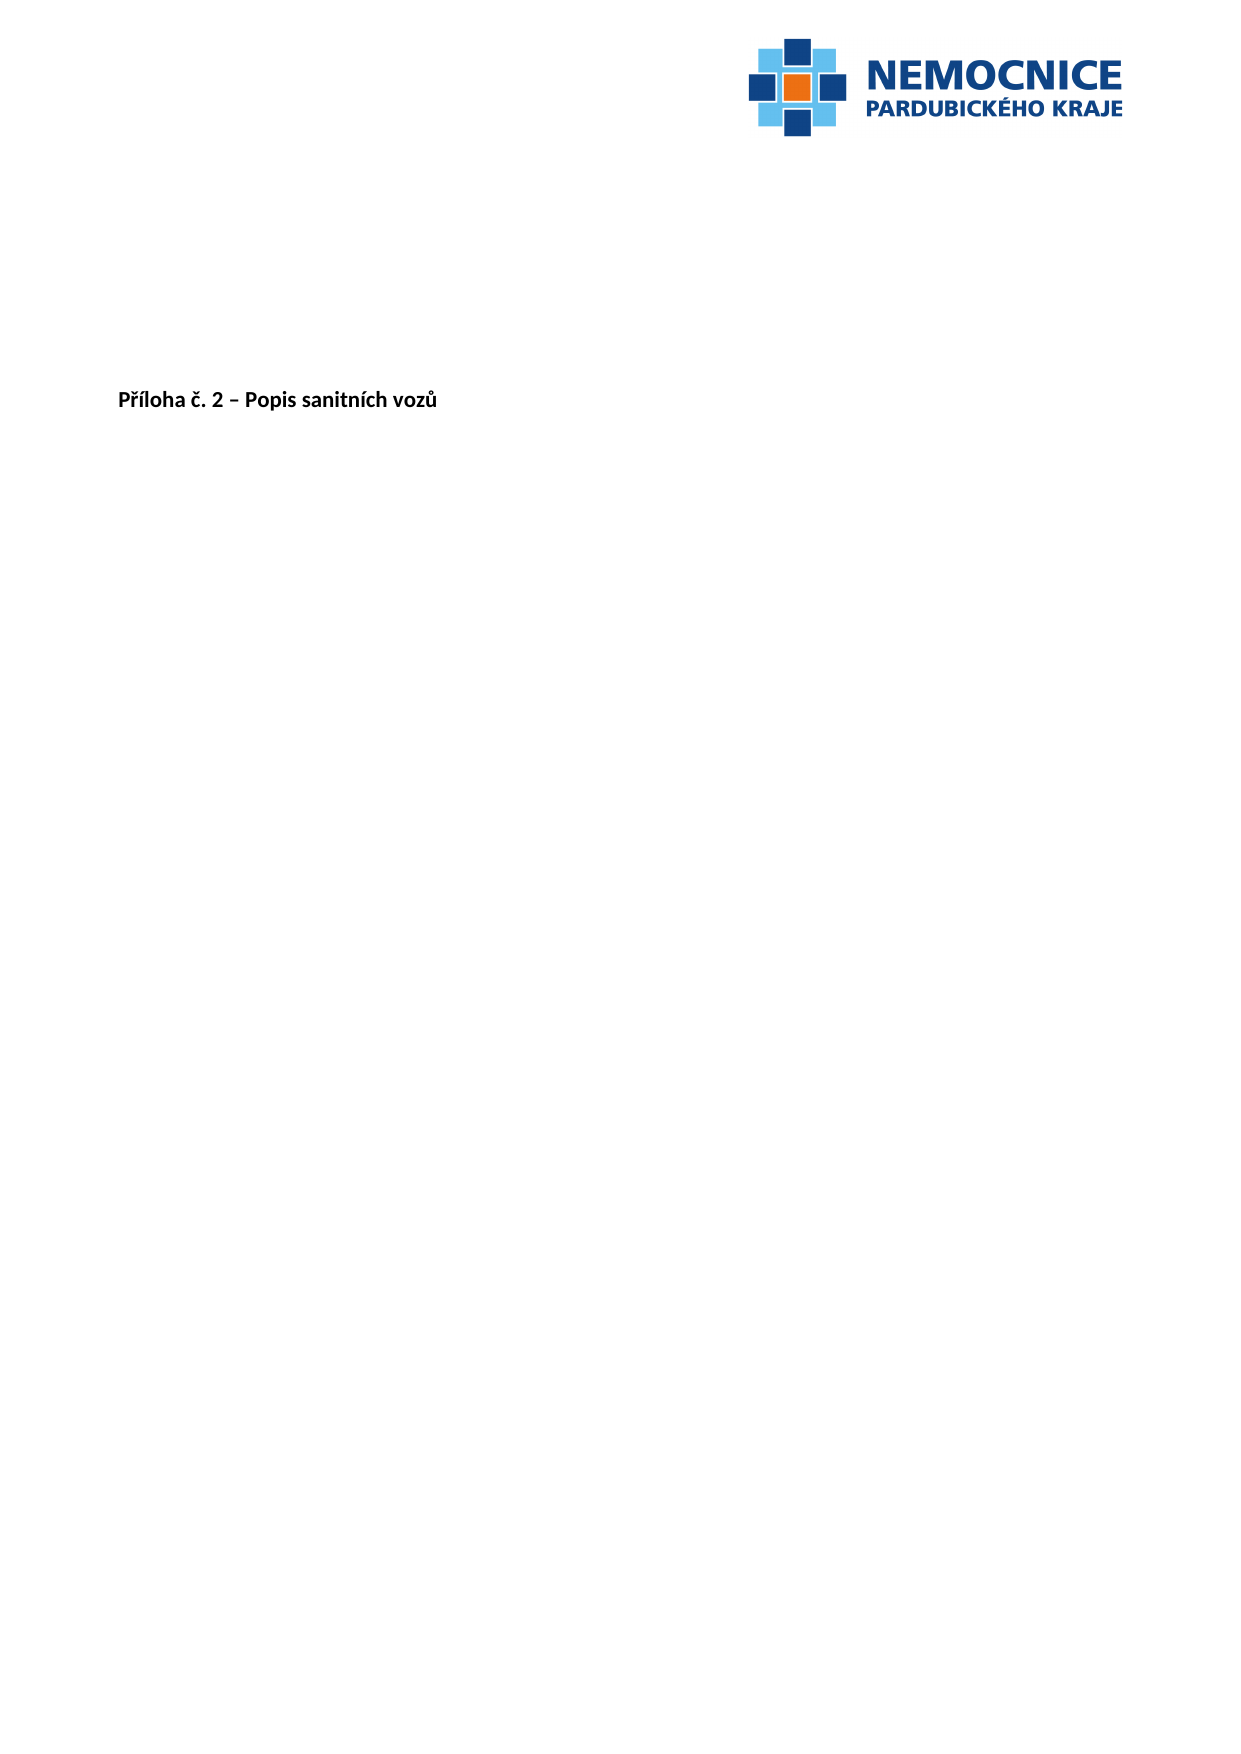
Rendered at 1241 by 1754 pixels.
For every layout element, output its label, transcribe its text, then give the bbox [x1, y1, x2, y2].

picture [747, 37, 1123, 138]
text Příloha č. 2 – Popis sanitních vozů [118, 385, 1122, 413]
